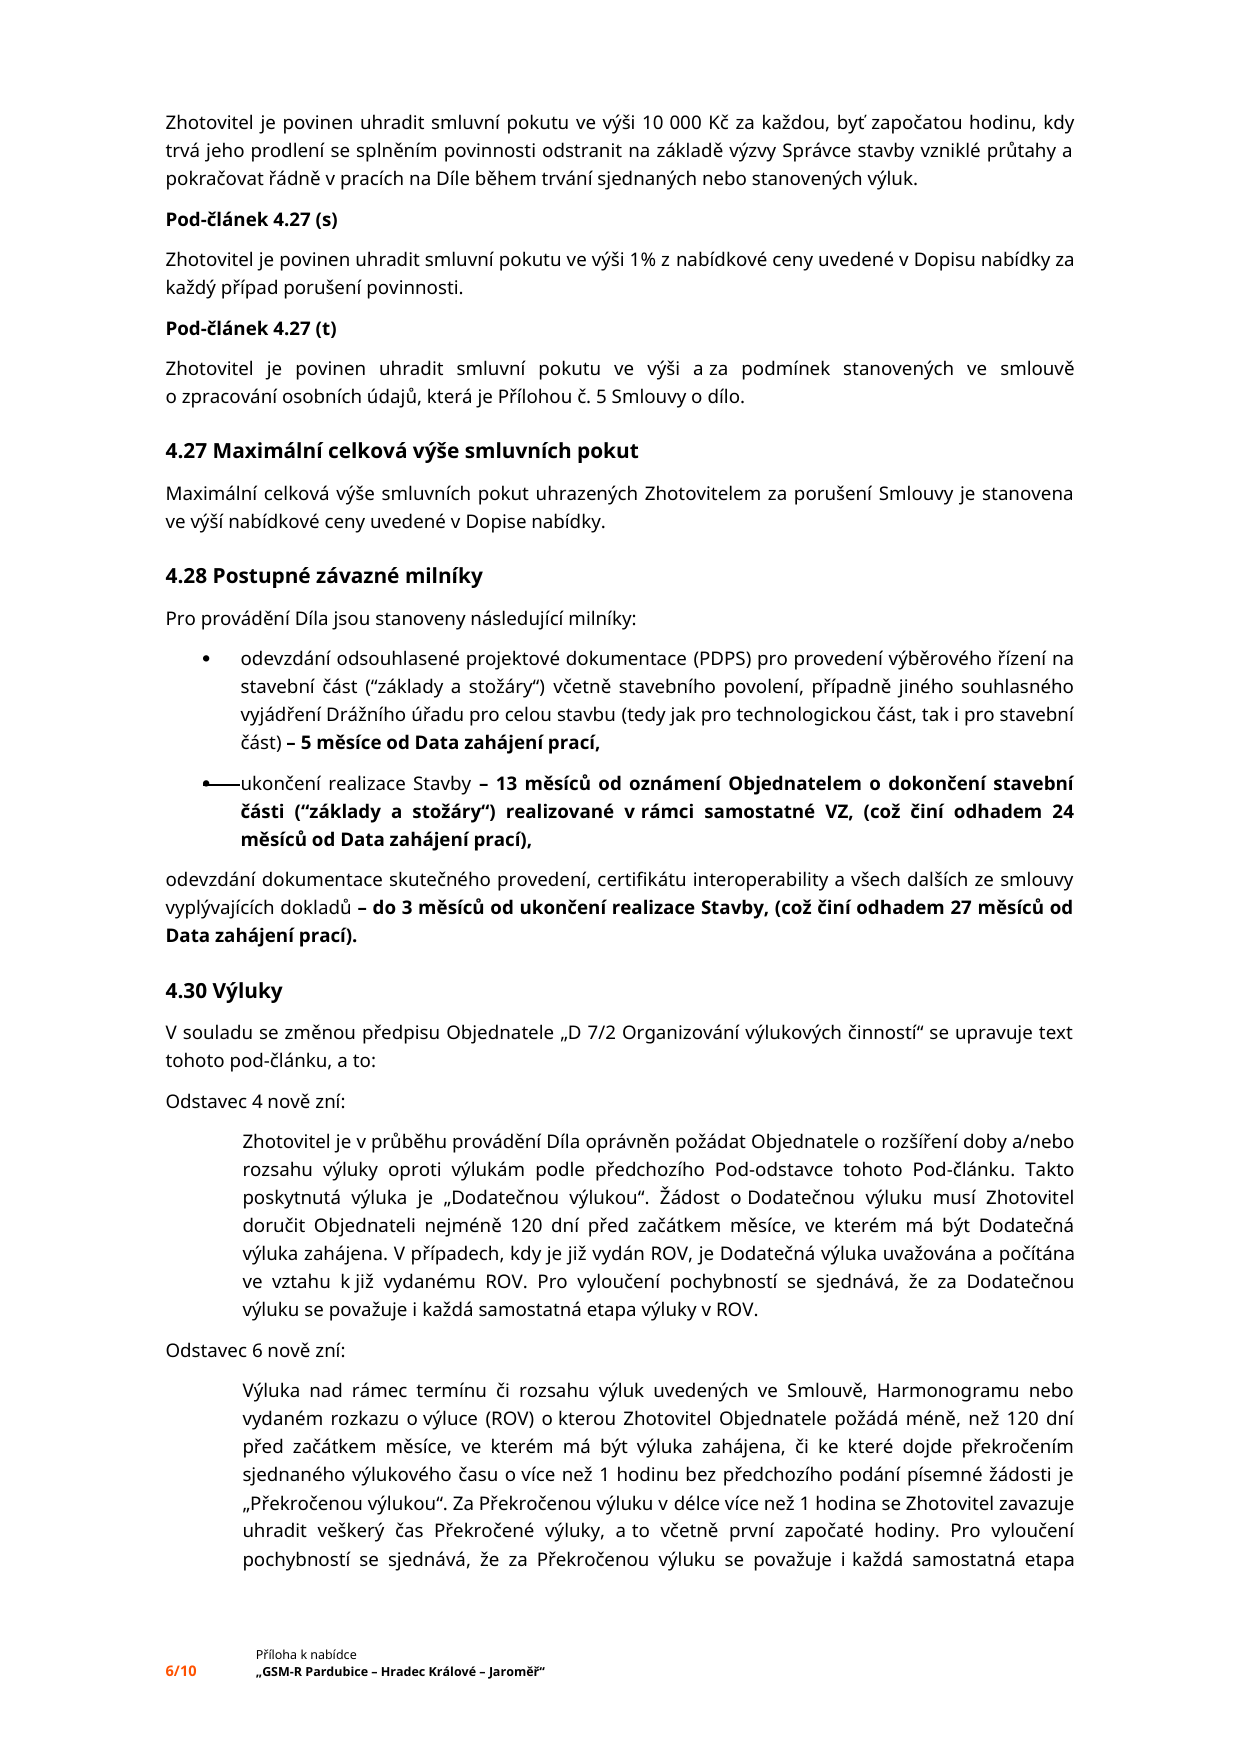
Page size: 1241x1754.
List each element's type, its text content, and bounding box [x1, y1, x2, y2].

text Zhotovitel je povinen uhradit smluvní pokutu ve výši a za podmínek stanovených ve smlouvě o zpracování osobních údajů, která je Přílohou č. 5 Smlouvy o dílo. [165, 355, 1075, 409]
text Pod-článek 4.27 (t) [165, 315, 1075, 340]
text Maximální celková výše smluvních pokut uhrazených Zhotovitelem za porušení Smlouvy je stanovena ve výší nabídkové ceny uvedené v Dopise nabídky. [165, 480, 1075, 534]
list odevzdání odsouhlasené projektové dokumentace (PDPS) pro provedení výběrového řízení na stavební část (“základy a stožáry“) včetně stavebního povolení, případně jiného souhlasného vyjádření Drážního úřadu pro celou stavbu (tedy jak pro technologickou část, tak i pro stavební část) – 5 měsíce od Data zahájení prací, [203, 646, 1075, 755]
text Zhotovitel je v průběhu provádění Díla oprávněn požádat Objednatele o rozšíření doby a/nebo rozsahu výluky oproti výlukám podle předchozího Pod-odstavce tohoto Pod-článku. Takto poskytnutá výluka je „Dodatečnou výlukou“. Žádost o Dodatečnou výluku musí Zhotovitel doručit Objednateli nejméně 120 dní před začátkem měsíce, ve kterém má být Dodatečná výluka zahájena. V případech, kdy je již vydán ROV, je Dodatečná výluka uvažována a počítána ve vztahu k již vydanému ROV. Pro vyloučení pochybností se sjednává, že za Dodatečnou výluku se považuje i každá samostatná etapa výluky v ROV. [242, 1128, 1075, 1322]
text Zhotovitel je povinen uhradit smluvní pokutu ve výši 1% z nabídkové ceny uvedené v Dopisu nabídky za každý případ porušení povinnosti. [165, 246, 1075, 300]
text 4.28 Postupné závazné milníky [165, 561, 1075, 590]
text Odstavec 4 nově zní: [165, 1088, 1075, 1113]
list ukončení realizace Stavby – 13 měsíců od oznámení Objednatelem o dokončení stavební části (“základy a stožáry“) realizované v rámci samostatné VZ, (což činí odhadem 24 měsíců od Data zahájení prací), [203, 770, 1075, 852]
text odevzdání dokumentace skutečného provedení, certifikátu interoperability a všech dalších ze smlouvy vyplývajících dokladů – do 3 měsíců od ukončení realizace Stavby, (což činí odhadem 27 měsíců od Data zahájení prací). [165, 867, 1075, 948]
text V souladu se změnou předpisu Objednatele „D 7/2 Organizování výlukových činností“ se upravuje text tohoto pod-článku, a to: [165, 1019, 1075, 1073]
text Zhotovitel je povinen uhradit smluvní pokutu ve výši 10 000 Kč za každou, byť započatou hodinu, kdy trvá jeho prodlení se splněním povinnosti odstranit na základě výzvy Správce stavby vzniklé průtahy a pokračovat řádně v pracích na Díle během trvání sjednaných nebo stanovených výluk. [165, 109, 1075, 191]
text Pod-článek 4.27 (s) [165, 206, 1075, 231]
text Pro provádění Díla jsou stanoveny následující milníky: [165, 605, 1075, 631]
text Odstavec 6 nově zní: [165, 1337, 1075, 1363]
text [242, 1378, 1075, 1571]
text 4.30 Výluky [165, 976, 1075, 1004]
text 4.27 Maximální celková výše smluvních pokut [165, 436, 1075, 465]
